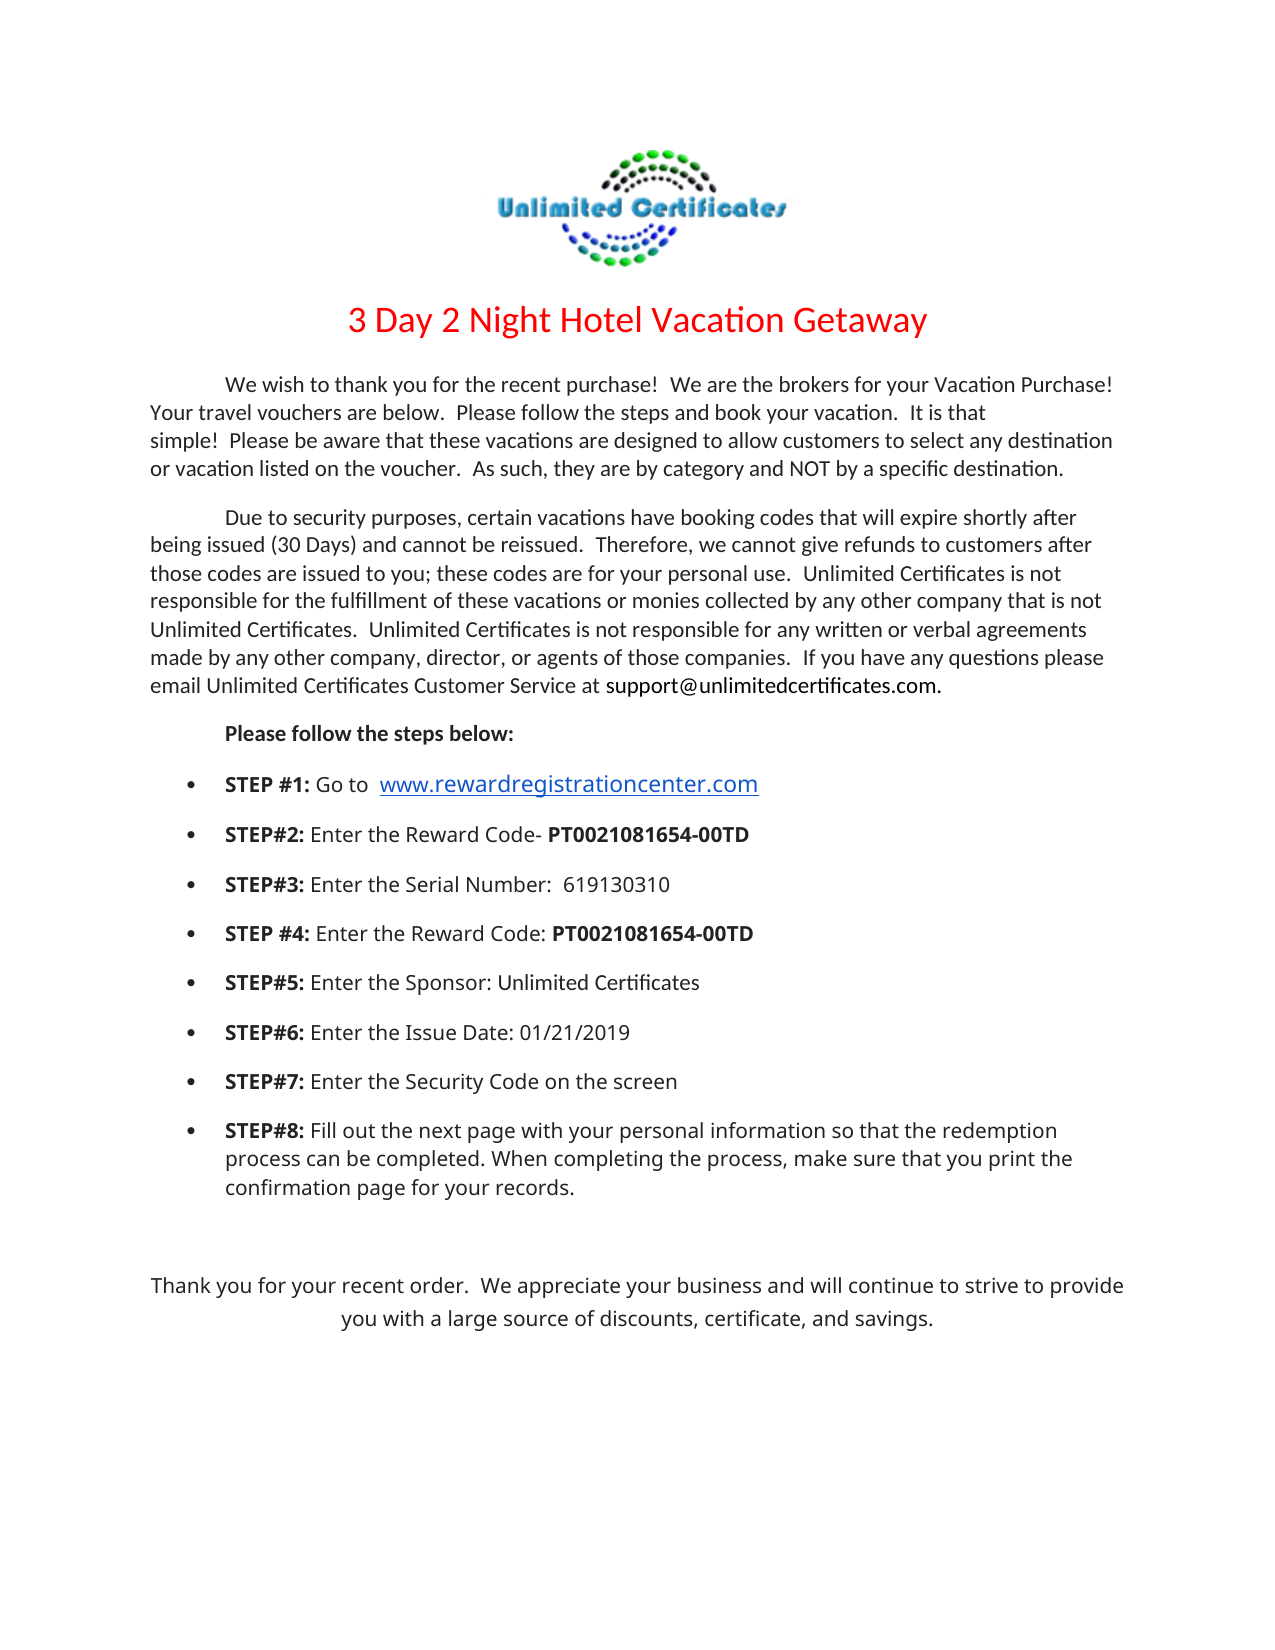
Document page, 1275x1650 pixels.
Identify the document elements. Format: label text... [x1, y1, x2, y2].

picture [480, 150, 795, 272]
text We wish to thank you for the recent purchase! We are the brokers for your Vacation Purchase! Your travel vouchers are below. Please follow the steps and book your vacation. It is that simple! Please be aware that these vacations are designed to allow customers to select any destination or vacation listed on the voucher. As such, they are by category and NOT by a specific destination. [150, 370, 1125, 482]
list STEP #1: Go to www.rewardregistrationcenter.com [187, 768, 1125, 800]
text Thank you for your recent order. We appreciate your business and will continue to strive to provide you with a large source of discounts, certificate, and savings. [150, 1271, 1125, 1332]
text 3 Day 2 Night Hotel Vacation Getaway [150, 296, 1125, 342]
list STEP#8: Fill out the next page with your personal information so that the redemption process can be completed. When completing the process, make sure that you print the confirmation page for your records. [187, 1116, 1125, 1201]
list STEP#3: Enter the Serial Number: 619130310 [187, 870, 1125, 898]
list STEP #4: Enter the Reward Code: PT0021081654-00TD [187, 919, 1125, 947]
text Please follow the steps below: [150, 719, 1125, 748]
list STEP#2: Enter the Reward Code- PT0021081654-00TD [187, 821, 1125, 849]
list STEP#6: Enter the Issue Date: 01/21/2019 [187, 1018, 1125, 1046]
list STEP#7: Enter the Security Code on the screen [187, 1067, 1125, 1095]
list STEP#5: Enter the Sponsor: Unlimited Certificates [187, 968, 1125, 997]
text Due to security purposes, certain vacations have booking codes that will expire shortly after being issued (30 Days) and cannot be reissued. Therefore, we cannot give refunds to customers after those codes are issued to you; these codes are for your personal use. Unlimited Certificates is not responsible for the fulfillment of these vacations or monies collected by any other company that is not Unlimited Certificates. Unlimited Certificates is not responsible for any written or verbal agreements made by any other company, director, or agents of those companies. If you have any questions please email Unlimited Certificates Customer Service at support@unlimitedcertificates.com. [150, 503, 1125, 699]
